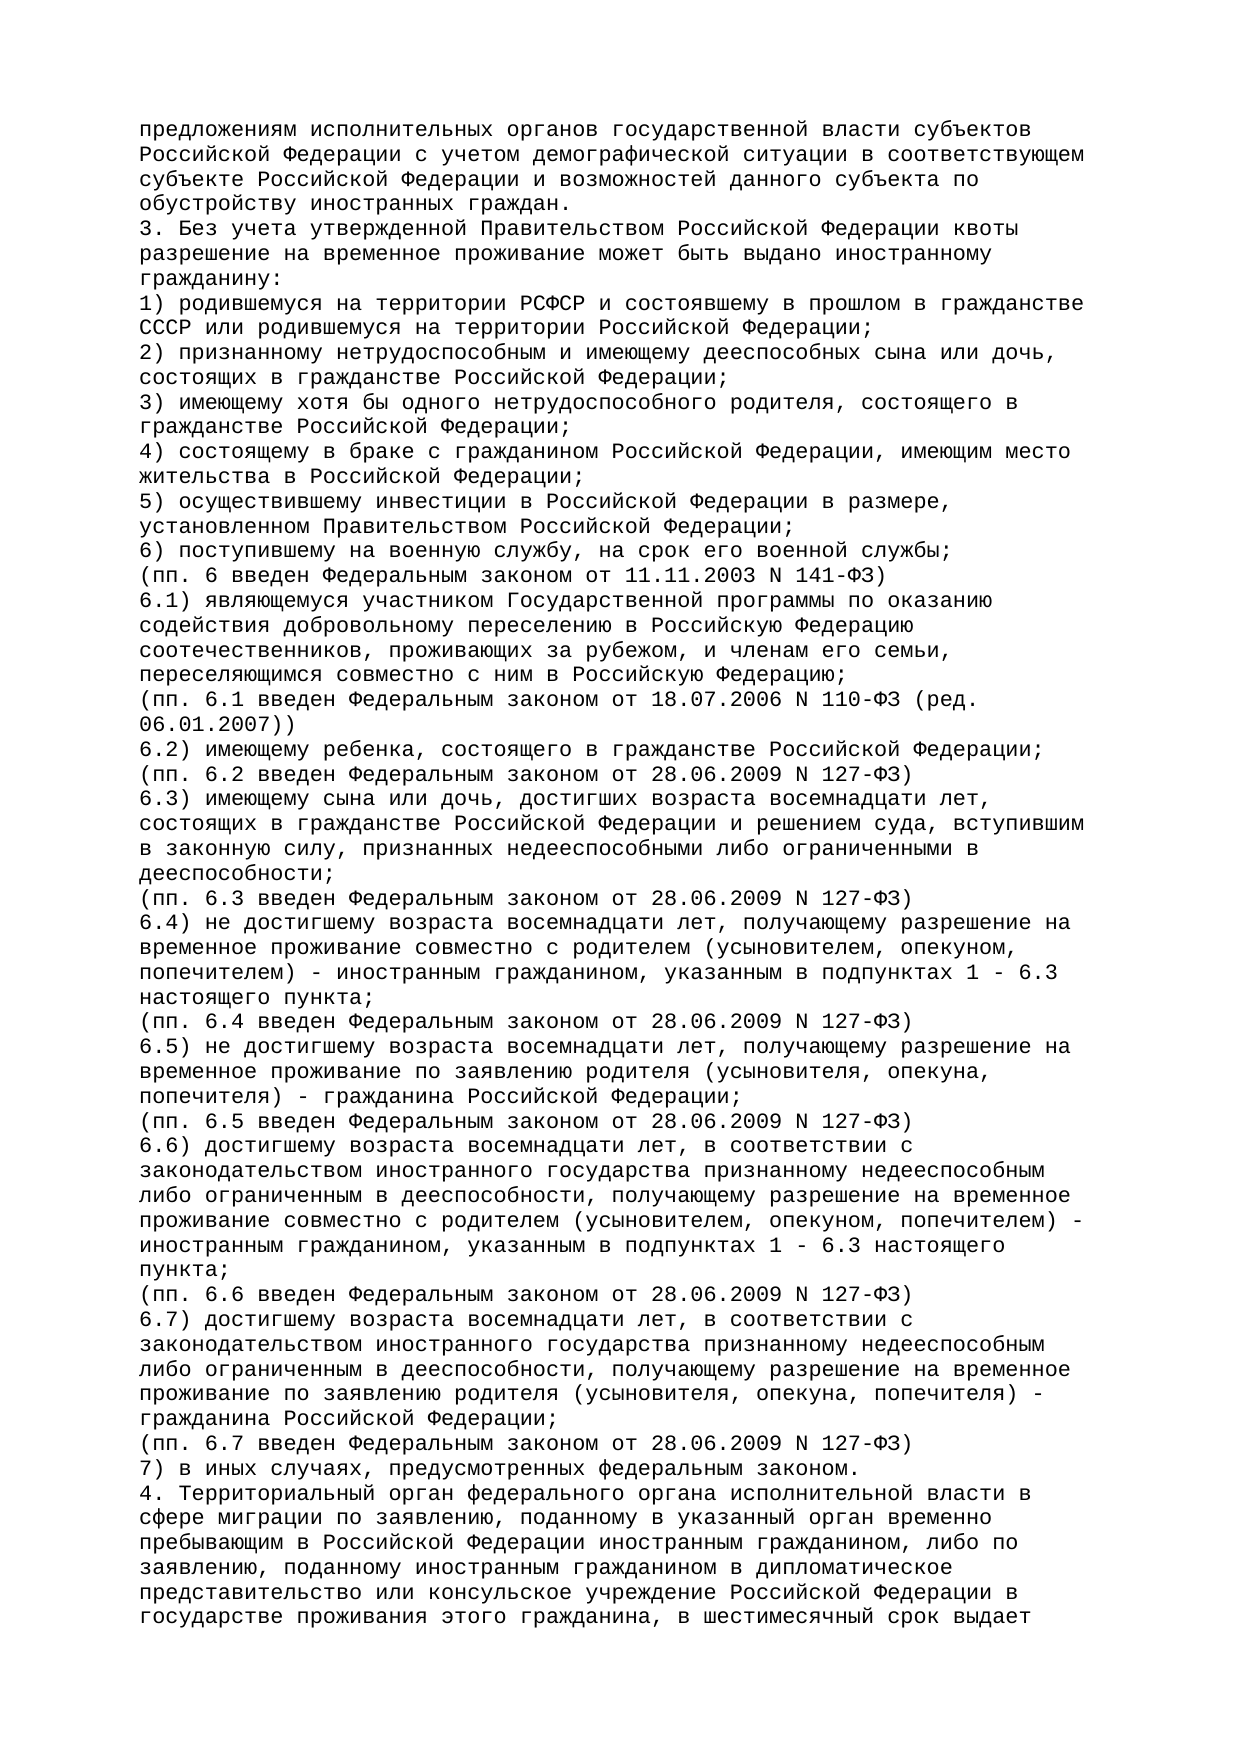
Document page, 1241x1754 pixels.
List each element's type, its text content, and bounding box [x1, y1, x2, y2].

text 6.7) достигшему возраста восемнадцати лет, в соответствии с законодательством иностранного государства признанному недееспособным либо ограниченным в дееспособности, получающему разрешение на временное проживание по заявлению родителя (усыновителя, опекуна, попечителя) - гражданина Российской Федерации; [139, 1308, 1101, 1432]
text (пп. 6.3 введен Федеральным законом от 28.06.2009 N 127-ФЗ) [139, 887, 1101, 911]
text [139, 1482, 1101, 1630]
text (пп. 6.7 введен Федеральным законом от 28.06.2009 N 127-ФЗ) [139, 1432, 1101, 1457]
text 2) признанному нетрудоспособным и имеющему дееспособных сына или дочь, состоящих в гражданстве Российской Федерации; [139, 341, 1101, 391]
text (пп. 6 введен Федеральным законом от 11.11.2003 N 141-ФЗ) [139, 564, 1101, 589]
text (пп. 6.5 введен Федеральным законом от 28.06.2009 N 127-ФЗ) [139, 1110, 1101, 1134]
text 6.2) имеющему ребенка, состоящего в гражданстве Российской Федерации; [139, 738, 1101, 763]
text 3) имеющему хотя бы одного нетрудоспособного родителя, состоящего в гражданстве Российской Федерации; [139, 391, 1101, 440]
text 6.6) достигшему возраста восемнадцати лет, в соответствии с законодательством иностранного государства признанному недееспособным либо ограниченным в дееспособности, получающему разрешение на временное проживание совместно с родителем (усыновителем, опекуном, попечителем) - иностранным гражданином, указанным в подпунктах 1 - 6.3 настоящего пункта; [139, 1134, 1101, 1283]
text 6) поступившему на военную службу, на срок его военной службы; [139, 539, 1101, 564]
text 1) родившемуся на территории РСФСР и состоявшему в прошлом в гражданстве СССР или родившемуся на территории Российской Федерации; [139, 292, 1101, 341]
text (пп. 6.4 введен Федеральным законом от 28.06.2009 N 127-ФЗ) [139, 1011, 1101, 1035]
text 6.3) имеющему сына или дочь, достигших возраста восемнадцати лет, состоящих в гражданстве Российской Федерации и решением суда, вступившим в законную силу, признанных недееспособными либо ограниченными в дееспособности; [139, 787, 1101, 887]
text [139, 118, 1101, 217]
text 6.5) не достигшему возраста восемнадцати лет, получающему разрешение на временное проживание по заявлению родителя (усыновителя, опекуна, попечителя) - гражданина Российской Федерации; [139, 1035, 1101, 1110]
text (пп. 6.6 введен Федеральным законом от 28.06.2009 N 127-ФЗ) [139, 1283, 1101, 1308]
text 7) в иных случаях, предусмотренных федеральным законом. [139, 1457, 1101, 1482]
text 5) осуществившему инвестиции в Российской Федерации в размере, установленном Правительством Российской Федерации; [139, 490, 1101, 539]
text 4) состоящему в браке с гражданином Российской Федерации, имеющим место жительства в Российской Федерации; [139, 440, 1101, 490]
text 3. Без учета утвержденной Правительством Российской Федерации квоты разрешение на временное проживание может быть выдано иностранному гражданину: [139, 217, 1101, 292]
text (пп. 6.1 введен Федеральным законом от 18.07.2006 N 110-ФЗ (ред. 06.01.2007)) [139, 688, 1101, 738]
text (пп. 6.2 введен Федеральным законом от 28.06.2009 N 127-ФЗ) [139, 763, 1101, 787]
text 6.4) не достигшему возраста восемнадцати лет, получающему разрешение на временное проживание совместно с родителем (усыновителем, опекуном, попечителем) - иностранным гражданином, указанным в подпунктах 1 - 6.3 настоящего пункта; [139, 911, 1101, 1011]
text 6.1) являющемуся участником Государственной программы по оказанию содействия добровольному переселению в Российскую Федерацию соотечественников, проживающих за рубежом, и членам его семьи, переселяющимся совместно с ним в Российскую Федерацию; [139, 589, 1101, 688]
